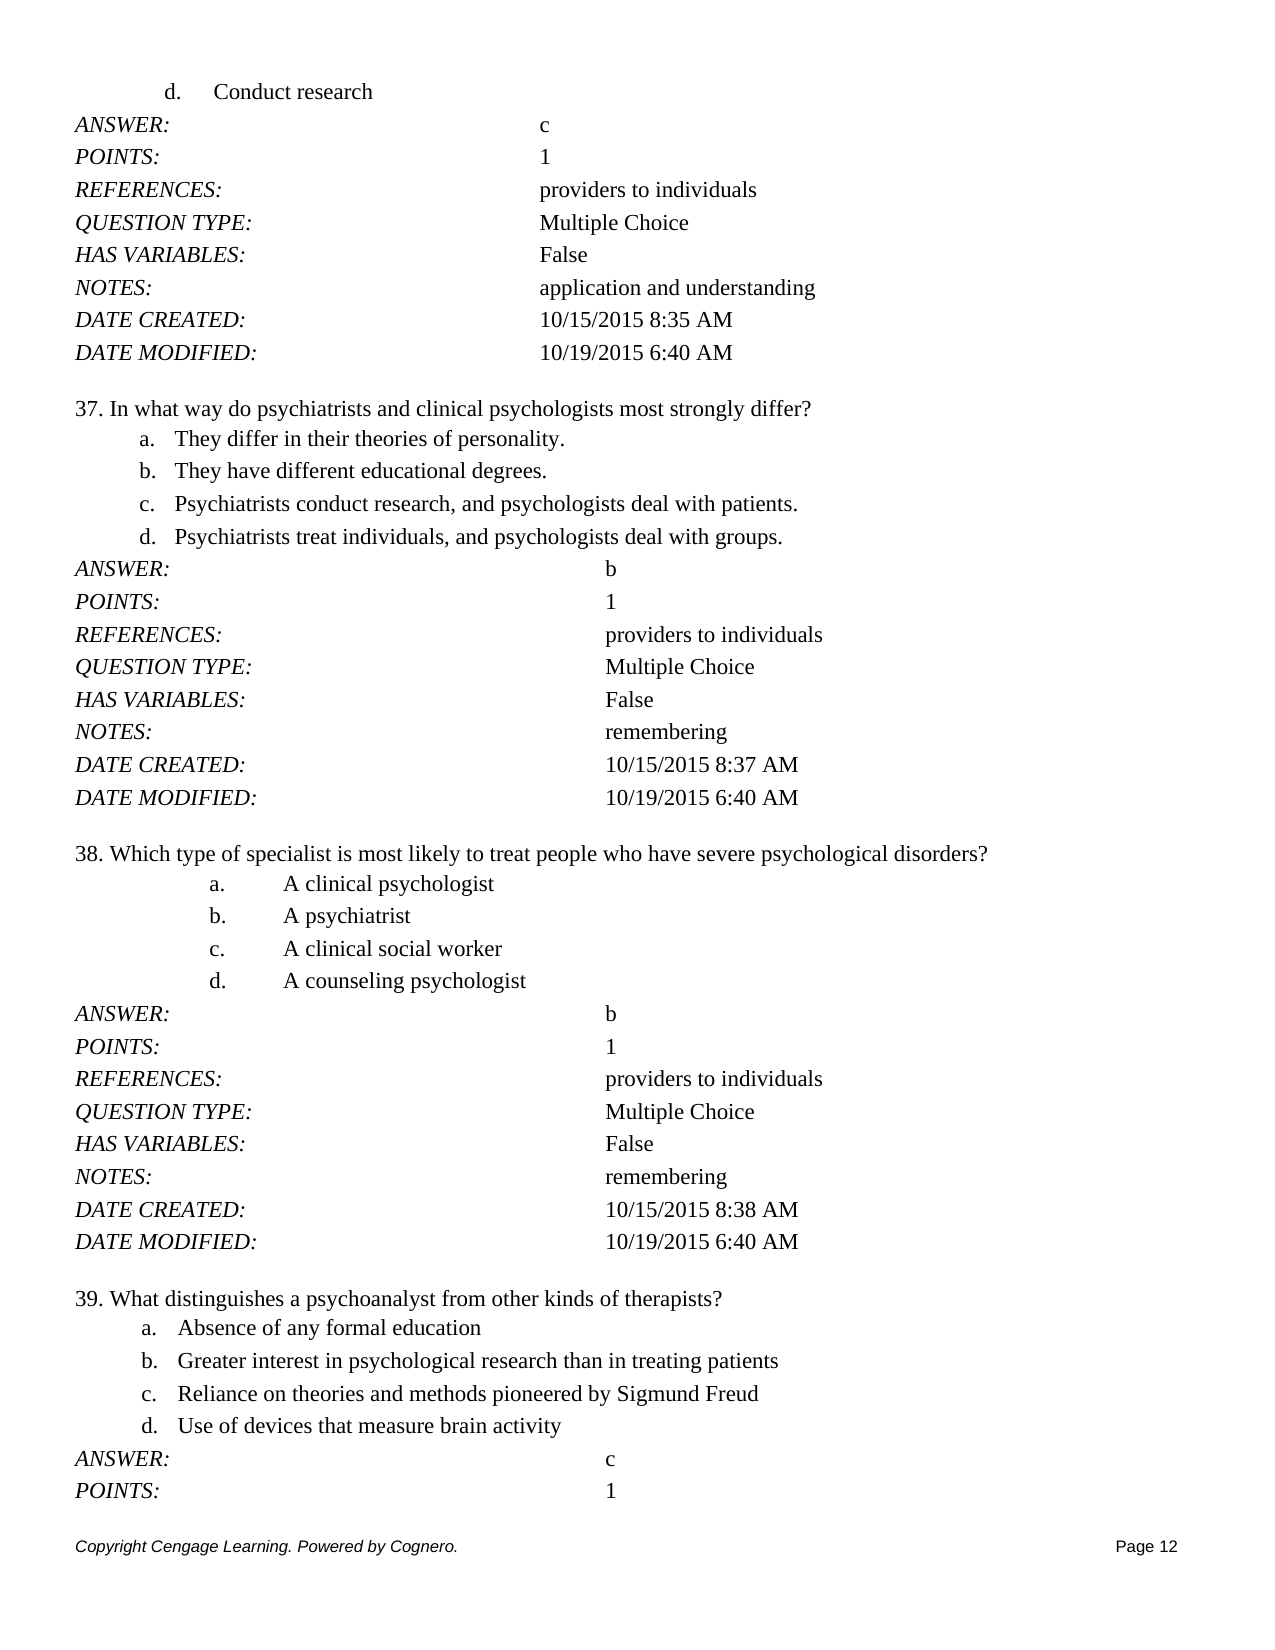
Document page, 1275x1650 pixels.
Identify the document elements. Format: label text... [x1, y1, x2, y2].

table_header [75, 75, 1200, 368]
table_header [75, 1285, 1200, 1507]
table_header 37. ​In what way do psychiatrists and clinical psychologists most strongly differ? [75, 396, 1200, 813]
table_header 38. ​Which type of specialist is most likely to treat people who have severe psychological disorders? [75, 840, 1200, 1258]
